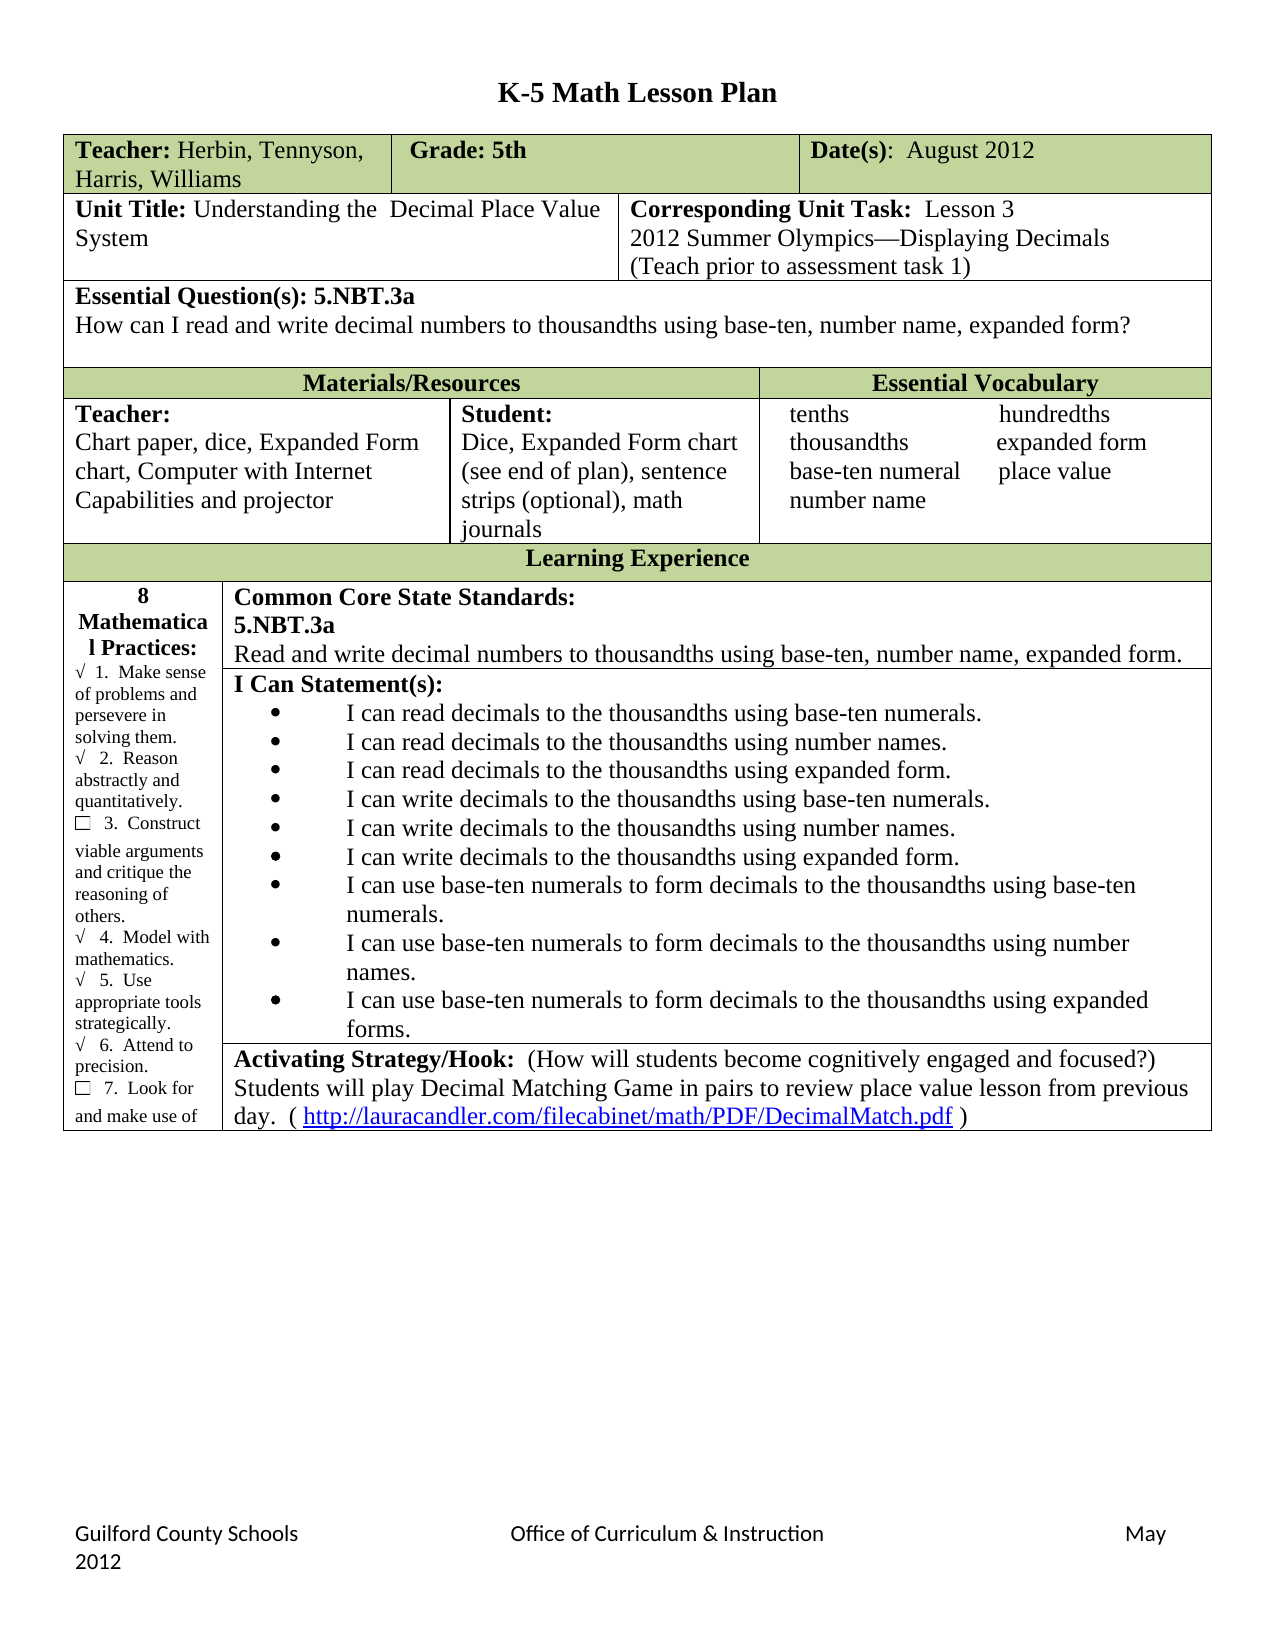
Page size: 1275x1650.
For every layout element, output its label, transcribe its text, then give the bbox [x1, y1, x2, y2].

table_cell Teacher: Chart paper, dice, Expanded Form chart, Computer with Internet Capabilities and projector [64, 399, 449, 542]
table_cell Learning Experience [64, 544, 1211, 581]
table_cell Materials/Resources [64, 368, 759, 398]
table_header Teacher: Herbin, Tennyson, Harris, Williams [64, 135, 391, 193]
picture [75, 1081, 91, 1095]
table_cell Essential Vocabulary [760, 368, 1211, 398]
table_cell Unit Title: Understanding the Decimal Place Value System [64, 194, 618, 280]
table_header Grade: 5th [392, 135, 799, 193]
table_cell Student: Dice, Expanded Form chart (see end of plan), sentence strips (optional), math journals [451, 399, 759, 542]
table_cell Essential Question(s): 5.NBT.3a How can I read and write decimal numbers to thousandths using base-ten, number name, expanded form? [64, 281, 1211, 367]
table_cell 8 Mathematical Practices: √ 1. Make sense of problems and persevere in solving them. √ 2. Reason abstractly and quantitatively. 3. Construct viable arguments and critique the reasoning of others. √ 4. Model with mathematics. √ 5. Use appropriate tools strategically. √ 6. Attend to precision. 7. Look for and make use of structure. 8. Look for and express regularity in repeated reasoning. [64, 582, 222, 1130]
table_cell Activating Strategy/Hook: (How will students become cognitively engaged and focused?) Students will play Decimal Matching Game in pairs to review place value lesson from previous day. ( http://lauracandler.com/filecabinet/math/PDF/DecimalMatch.pdf ) [223, 1044, 1211, 1130]
text K-5 Math Lesson Plan [75, 75, 1200, 108]
table_cell I Can Statement(s): I can read decimals to the thousandths using base-ten numerals. I can read decimals to the thousandths using number names. I can read decimals to the thousandths using expanded form. I can write decimals to the thousandths using base-ten numerals. I can write decimals to the thousandths using number names. I can write decimals to the thousandths using expanded form. dths using base-ten numerals. ams I can use base-ten numerals to form decimals to the thousandths using base-ten numerals. I can use base-ten numerals to form decimals to the thousandths using number names. I can use base-ten numerals to form decimals to the thousandths using expanded forms. [223, 669, 1211, 1043]
table_header Date(s): August 2012 [800, 135, 1211, 193]
table_cell Corresponding Unit Task: Lesson 3 2012 Summer Olympics—Displaying Decimals (Teach prior to assessment task 1) [619, 194, 1211, 280]
picture [75, 816, 91, 830]
table_cell tenths hundredths thousandths expanded form base-ten numeral place value number name [760, 399, 1211, 542]
table_cell Common Core State Standards: 5.NBT.3a Read and write decimal numbers to thousandths using base-ten, number name, expanded form. [223, 582, 1211, 668]
